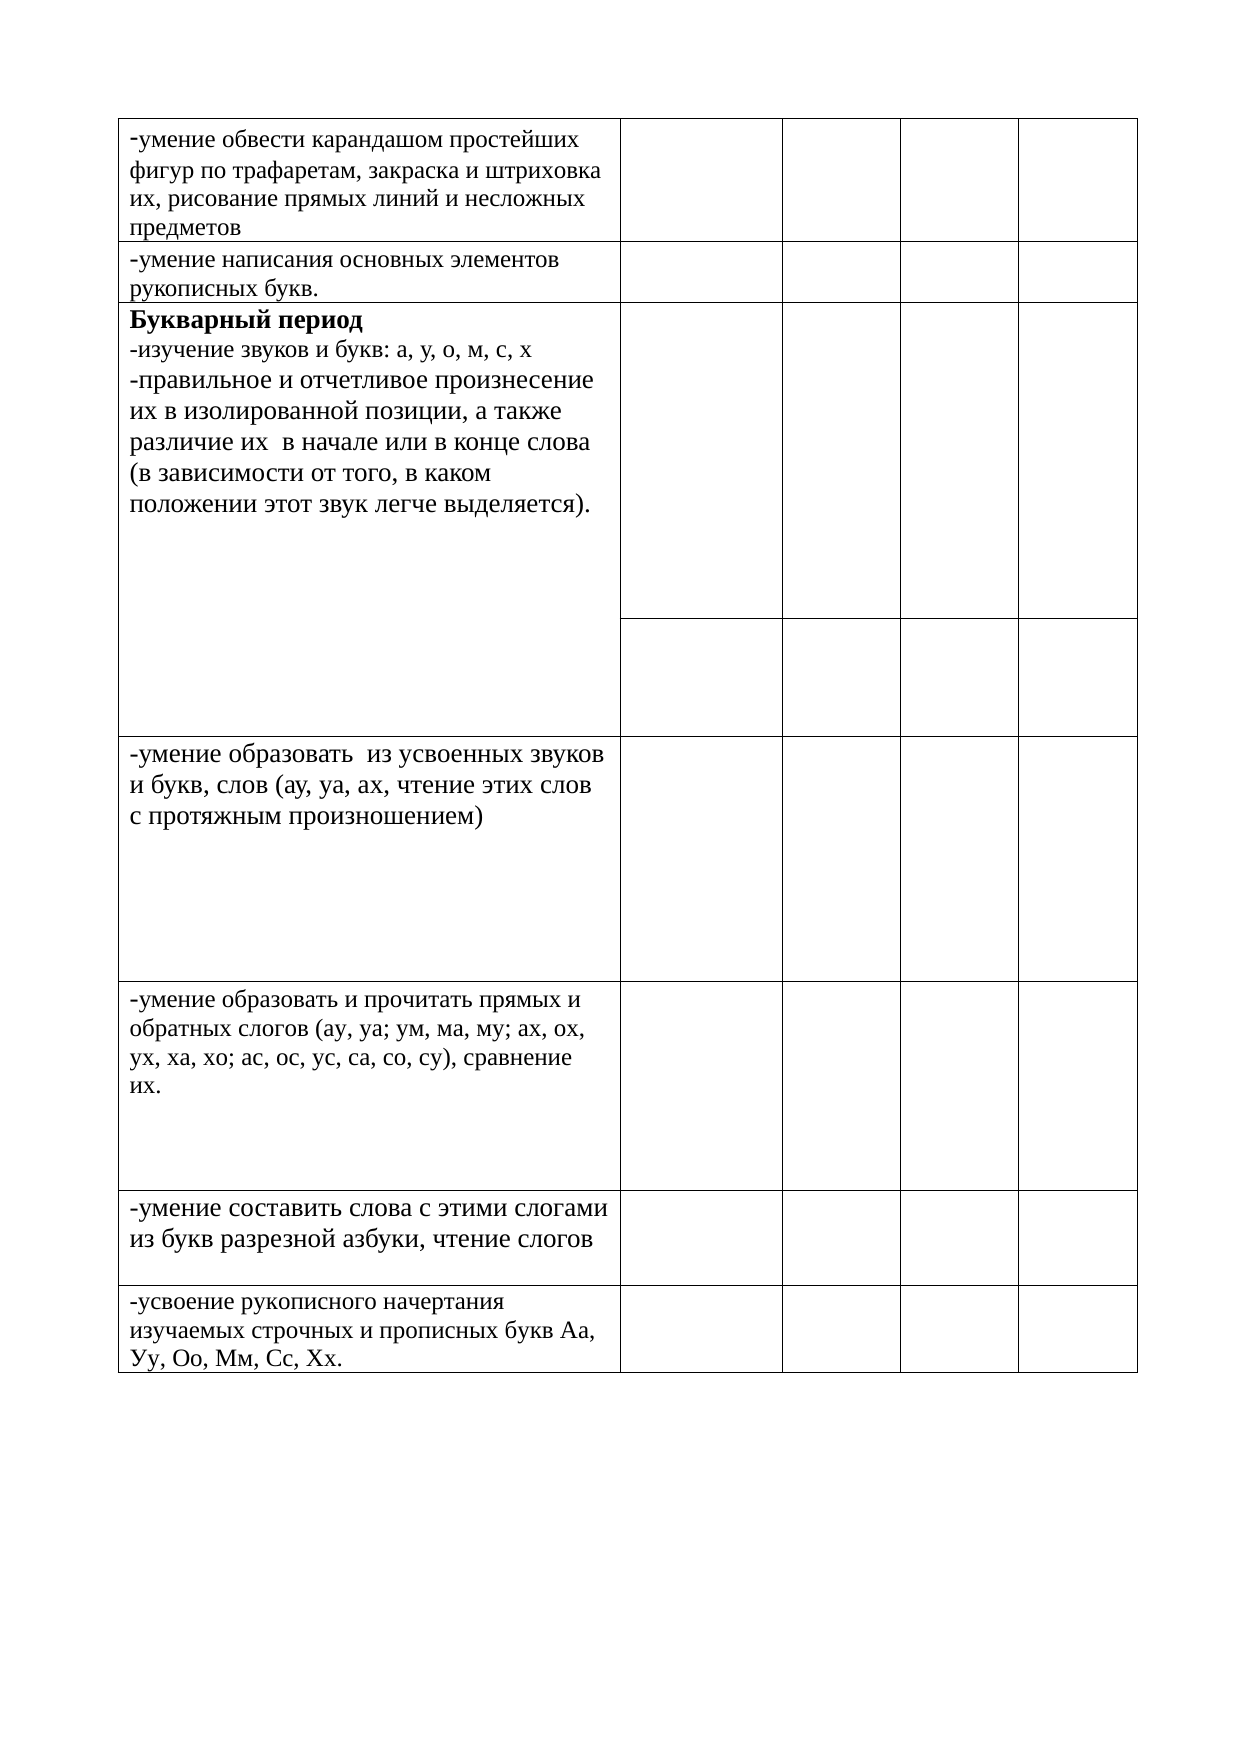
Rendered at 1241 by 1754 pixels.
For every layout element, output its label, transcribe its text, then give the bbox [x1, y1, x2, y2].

table_cell [1019, 1286, 1137, 1372]
table_cell [1019, 242, 1137, 302]
table_cell [783, 119, 900, 241]
table_cell [783, 982, 900, 1190]
table_cell [621, 619, 782, 736]
table_cell [621, 737, 782, 981]
table_cell [621, 982, 782, 1190]
table_cell [621, 1286, 782, 1372]
table_cell [621, 1191, 782, 1285]
table_cell Букварный период -изучение звуков и букв: а, у, о, м, с, х -правильное и отчетливое произнесение их в изолированной позиции, а также различие их в начале или в конце слова (в зависимости от того, в каком положении этот звук легче выделяется). [119, 303, 620, 736]
table_cell [1019, 619, 1137, 736]
table_cell [783, 619, 900, 736]
table_cell [783, 1191, 900, 1285]
table_cell [1019, 737, 1137, 981]
table_cell [621, 303, 782, 618]
table_cell [783, 242, 900, 302]
table_cell [901, 1191, 1018, 1285]
table_cell [901, 619, 1018, 736]
table_cell [1019, 982, 1137, 1190]
table_cell [783, 1286, 900, 1372]
table_cell -умение образовать из усвоенных звуков и букв, слов (ау, уа, ах, чтение этих слов с протяжным произношением) [119, 737, 620, 981]
table_cell [1019, 303, 1137, 618]
table_cell [901, 303, 1018, 618]
table_cell -умение образовать и прочитать прямых и обратных слогов (ау, уа; ум, ма, му; ах, ох, ух, ха, хо; ас, ос, ус, са, со, су), сравнение их. [119, 982, 620, 1190]
table_cell [901, 1286, 1018, 1372]
table_cell [1019, 1191, 1137, 1285]
table_cell -умение написания основных элементов рукописных букв. [119, 242, 620, 302]
table_cell -умение обвести карандашом простейших фигур по трафаретам, закраска и штриховка их, рисование прямых линий и несложных предметов [119, 119, 620, 241]
table_cell [783, 303, 900, 618]
table_cell -умение составить слова с этими слогами из букв разрезной азбуки, чтение слогов [119, 1191, 620, 1285]
table_cell -усвоение рукописного начертания изучаемых строчных и прописных букв Аа, Уу, Оо, Мм, Сс, Хх. [119, 1286, 620, 1372]
table_cell [1019, 119, 1137, 241]
table_cell [783, 737, 900, 981]
table_cell [901, 242, 1018, 302]
table_cell [901, 982, 1018, 1190]
table_cell [901, 119, 1018, 241]
table_cell [901, 737, 1018, 981]
table_cell [621, 242, 782, 302]
table_cell [621, 119, 782, 241]
